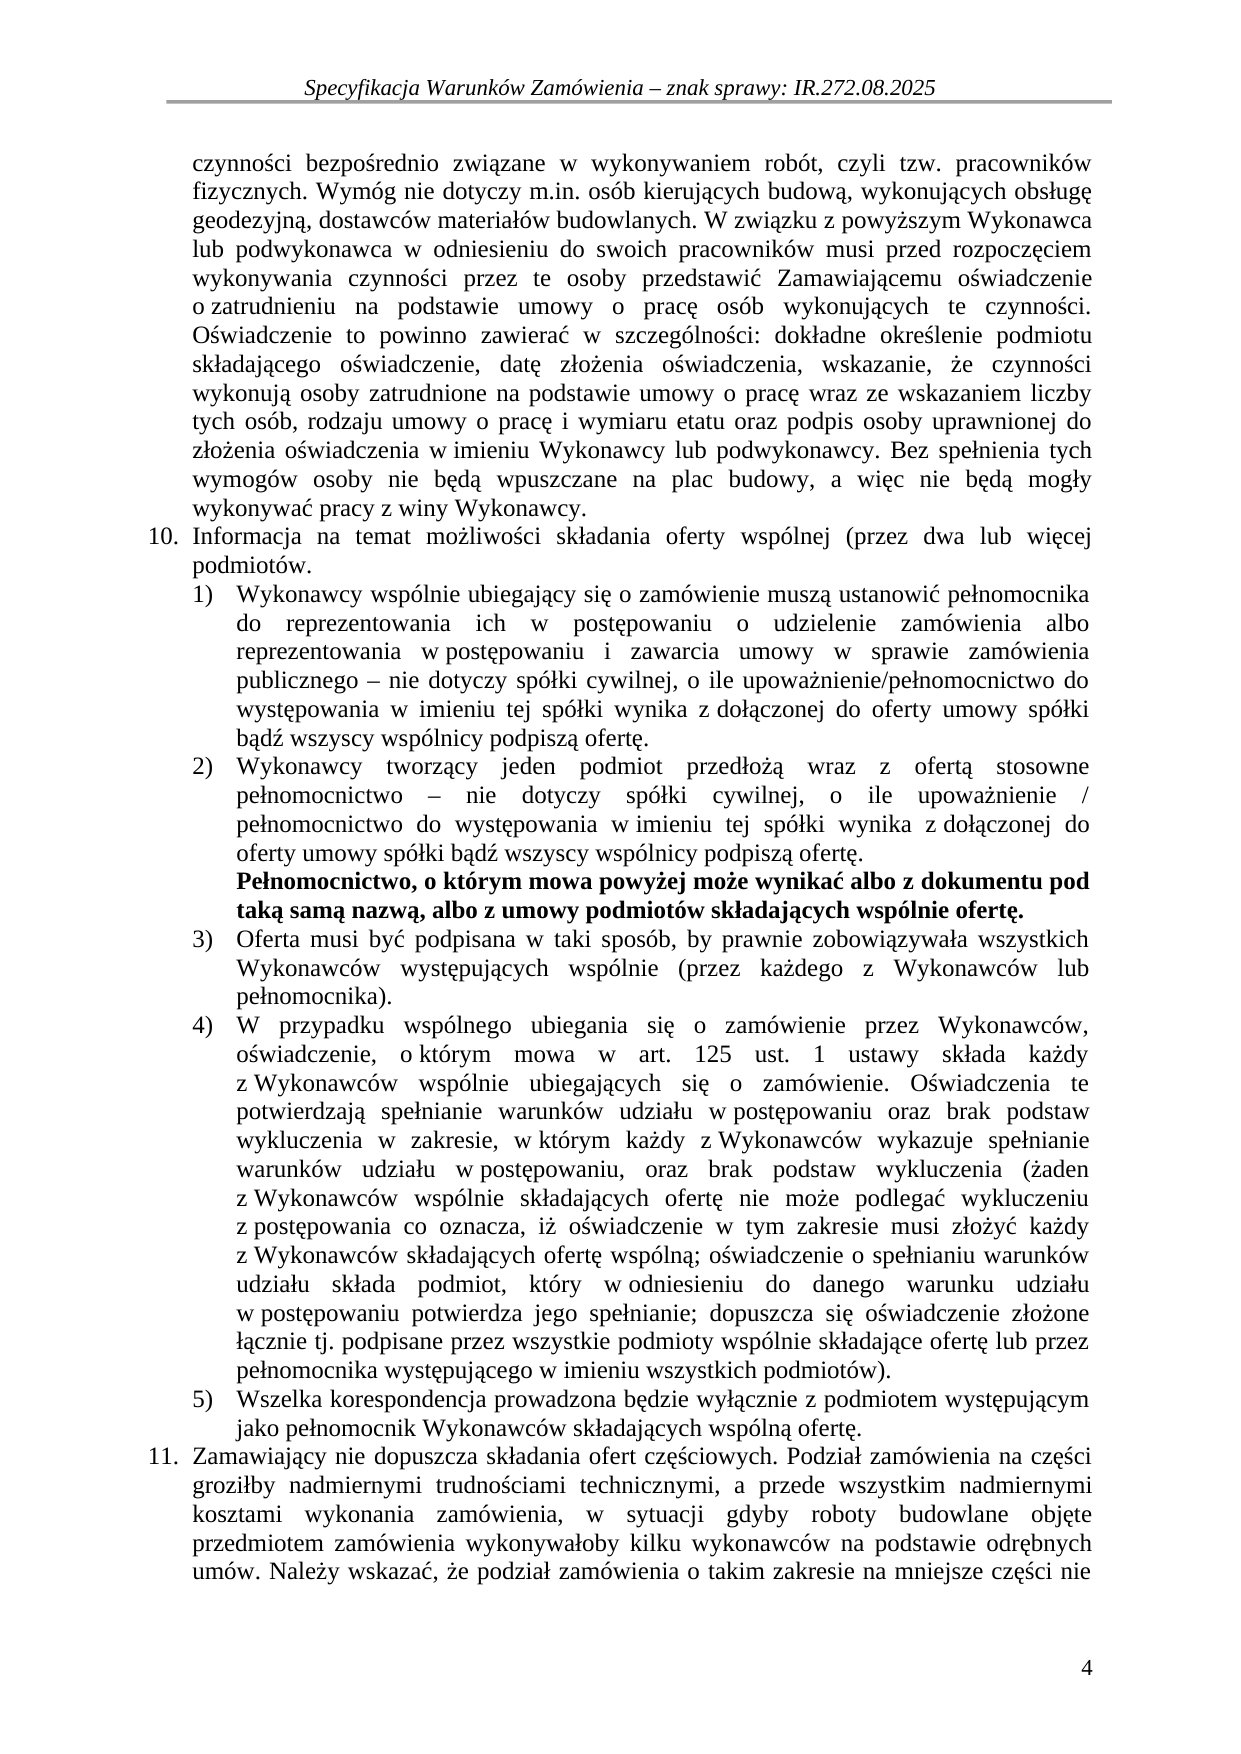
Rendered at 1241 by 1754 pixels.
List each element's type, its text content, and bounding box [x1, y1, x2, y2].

list Wykonawcy tworzący jeden podmiot przedłożą wraz z ofertą stosowne pełnomocnictwo – nie dotyczy spółki cywilnej, o ile upoważnienie / pełnomocnictwo do występowania w imieniu tej spółki wynika z dołączonej do oferty umowy spółki bądź wszyscy wspólnicy podpiszą ofertę. [192, 751, 1090, 866]
list Oferta musi być podpisana w taki sposób, by prawnie zobowiązywała wszystkich Wykonawców występujących wspólnie (przez każdego z Wykonawców lub pełnomocnika). [192, 924, 1090, 1010]
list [148, 148, 1093, 521]
list W przypadku wspólnego ubiegania się o zamówienie przez Wykonawców, oświadczenie, o którym mowa w art. 125 ust. 1 ustawy składa każdy z Wykonawców wspólnie ubiegających się o zamówienie. Oświadczenia te potwierdzają spełnianie warunków udziału w postępowaniu oraz brak podstaw wykluczenia w zakresie, w którym każdy z Wykonawców wykazuje spełnianie warunków udziału w postępowaniu, oraz brak podstaw wykluczenia (żaden z Wykonawców wspólnie składających ofertę nie może podlegać wykluczeniu z postępowania co oznacza, iż oświadczenie w tym zakresie musi złożyć każdy z Wykonawców składających ofertę wspólną; oświadczenie o spełnianiu warunków udziału składa podmiot, który w odniesieniu do danego warunku udziału w postępowaniu potwierdza jego spełnianie; dopuszcza się oświadczenie złożone łącznie tj. podpisane przez wszystkie podmioty wspólnie składające ofertę lub przez pełnomocnika występującego w imieniu wszystkich podmiotów). [192, 1010, 1090, 1384]
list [148, 1441, 1093, 1585]
list Informacja na temat możliwości składania oferty wspólnej (przez dwa lub więcej podmiotów. [148, 521, 1093, 579]
list Wszelka korespondencja prowadzona będzie wyłącznie z podmiotem występującym jako pełnomocnik Wykonawców składających wspólną ofertę. [192, 1384, 1090, 1441]
text Pełnomocnictwo, o którym mowa powyżej może wynikać albo z dokumentu pod taką samą nazwą, albo z umowy podmiotów składających wspólnie ofertę. [236, 866, 1090, 924]
list Wykonawcy wspólnie ubiegający się o zamówienie muszą ustanowić pełnomocnika do reprezentowania ich w postępowaniu o udzielenie zamówienia albo reprezentowania w postępowaniu i zawarcia umowy w sprawie zamówienia publicznego – nie dotyczy spółki cywilnej, o ile upoważnienie/pełnomocnictwo do występowania w imieniu tej spółki wynika z dołączonej do oferty umowy spółki bądź wszyscy wspólnicy podpiszą ofertę. [192, 579, 1090, 751]
